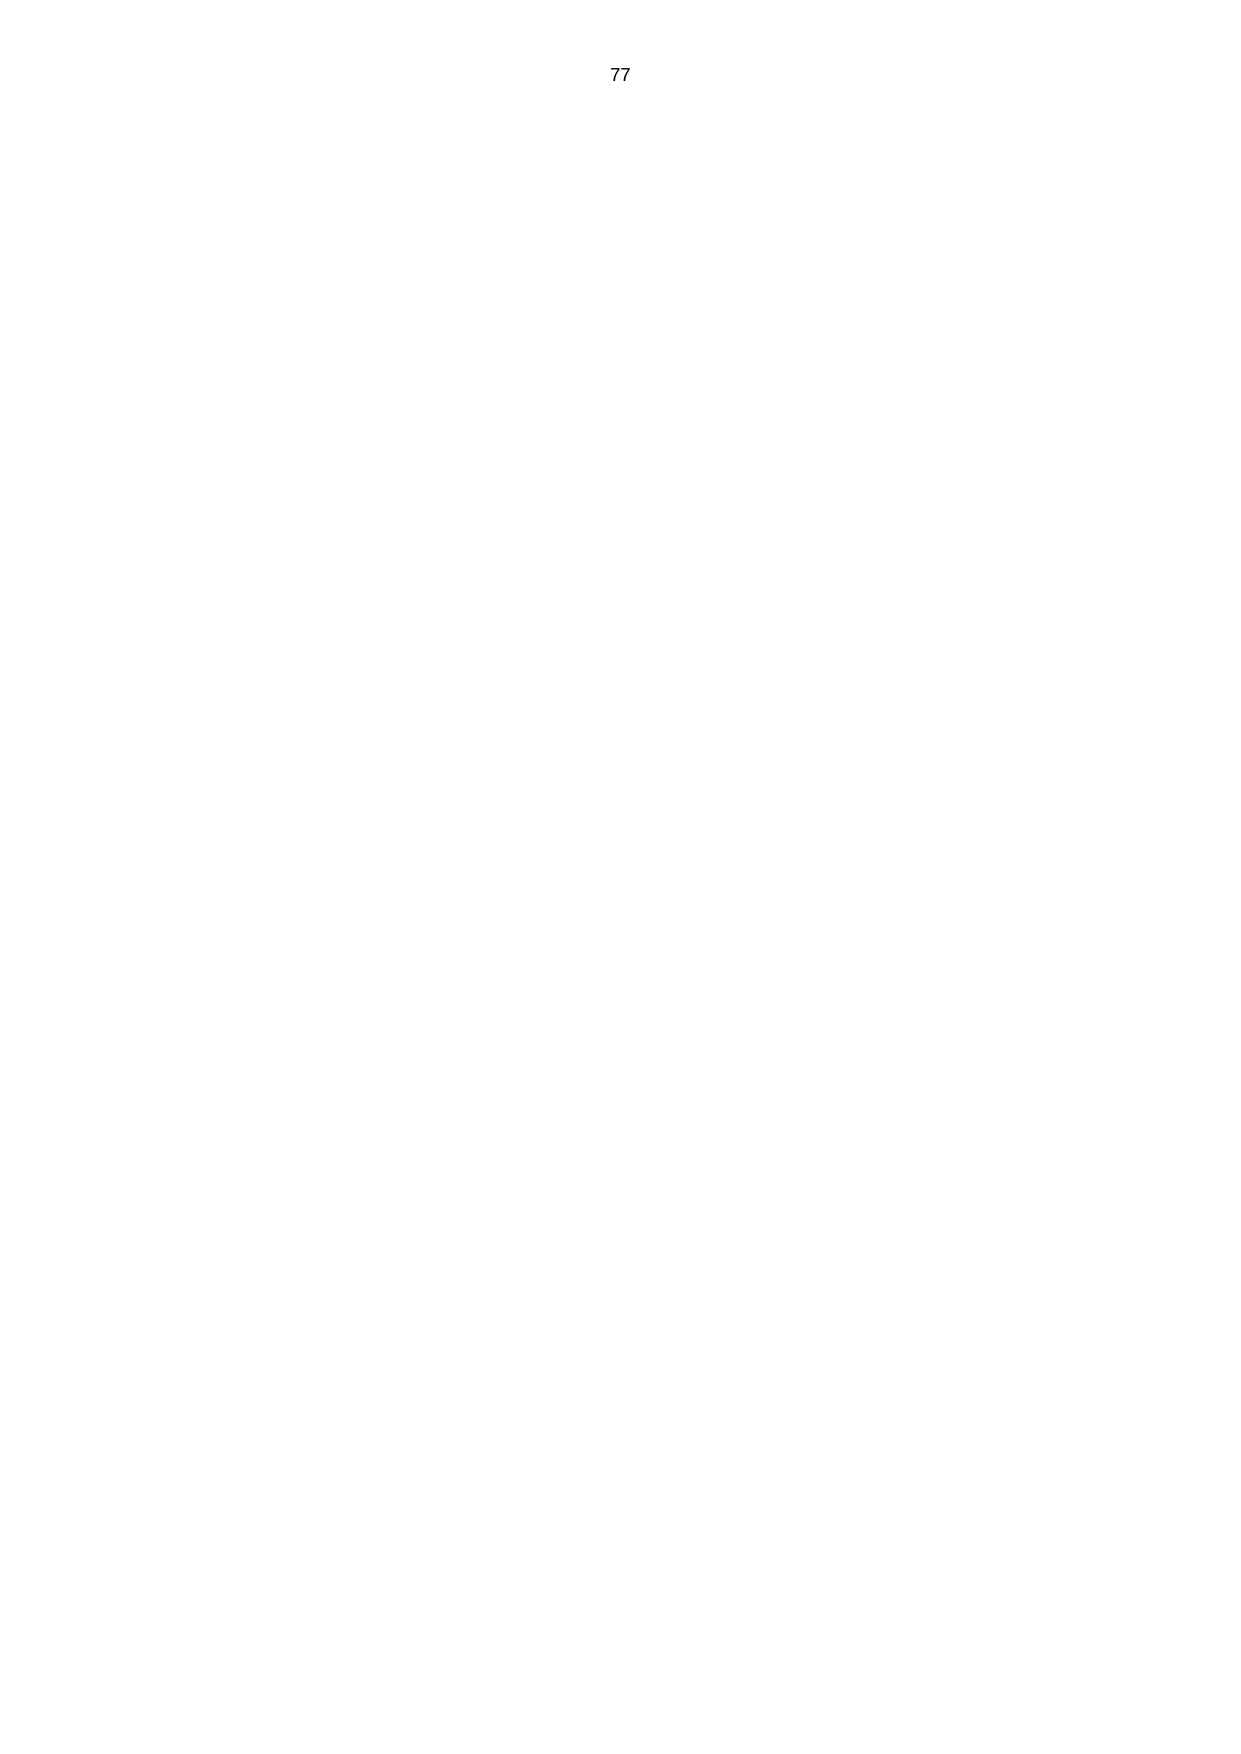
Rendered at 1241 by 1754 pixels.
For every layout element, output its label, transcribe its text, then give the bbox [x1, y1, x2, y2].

text 77 [25, 64, 1215, 86]
